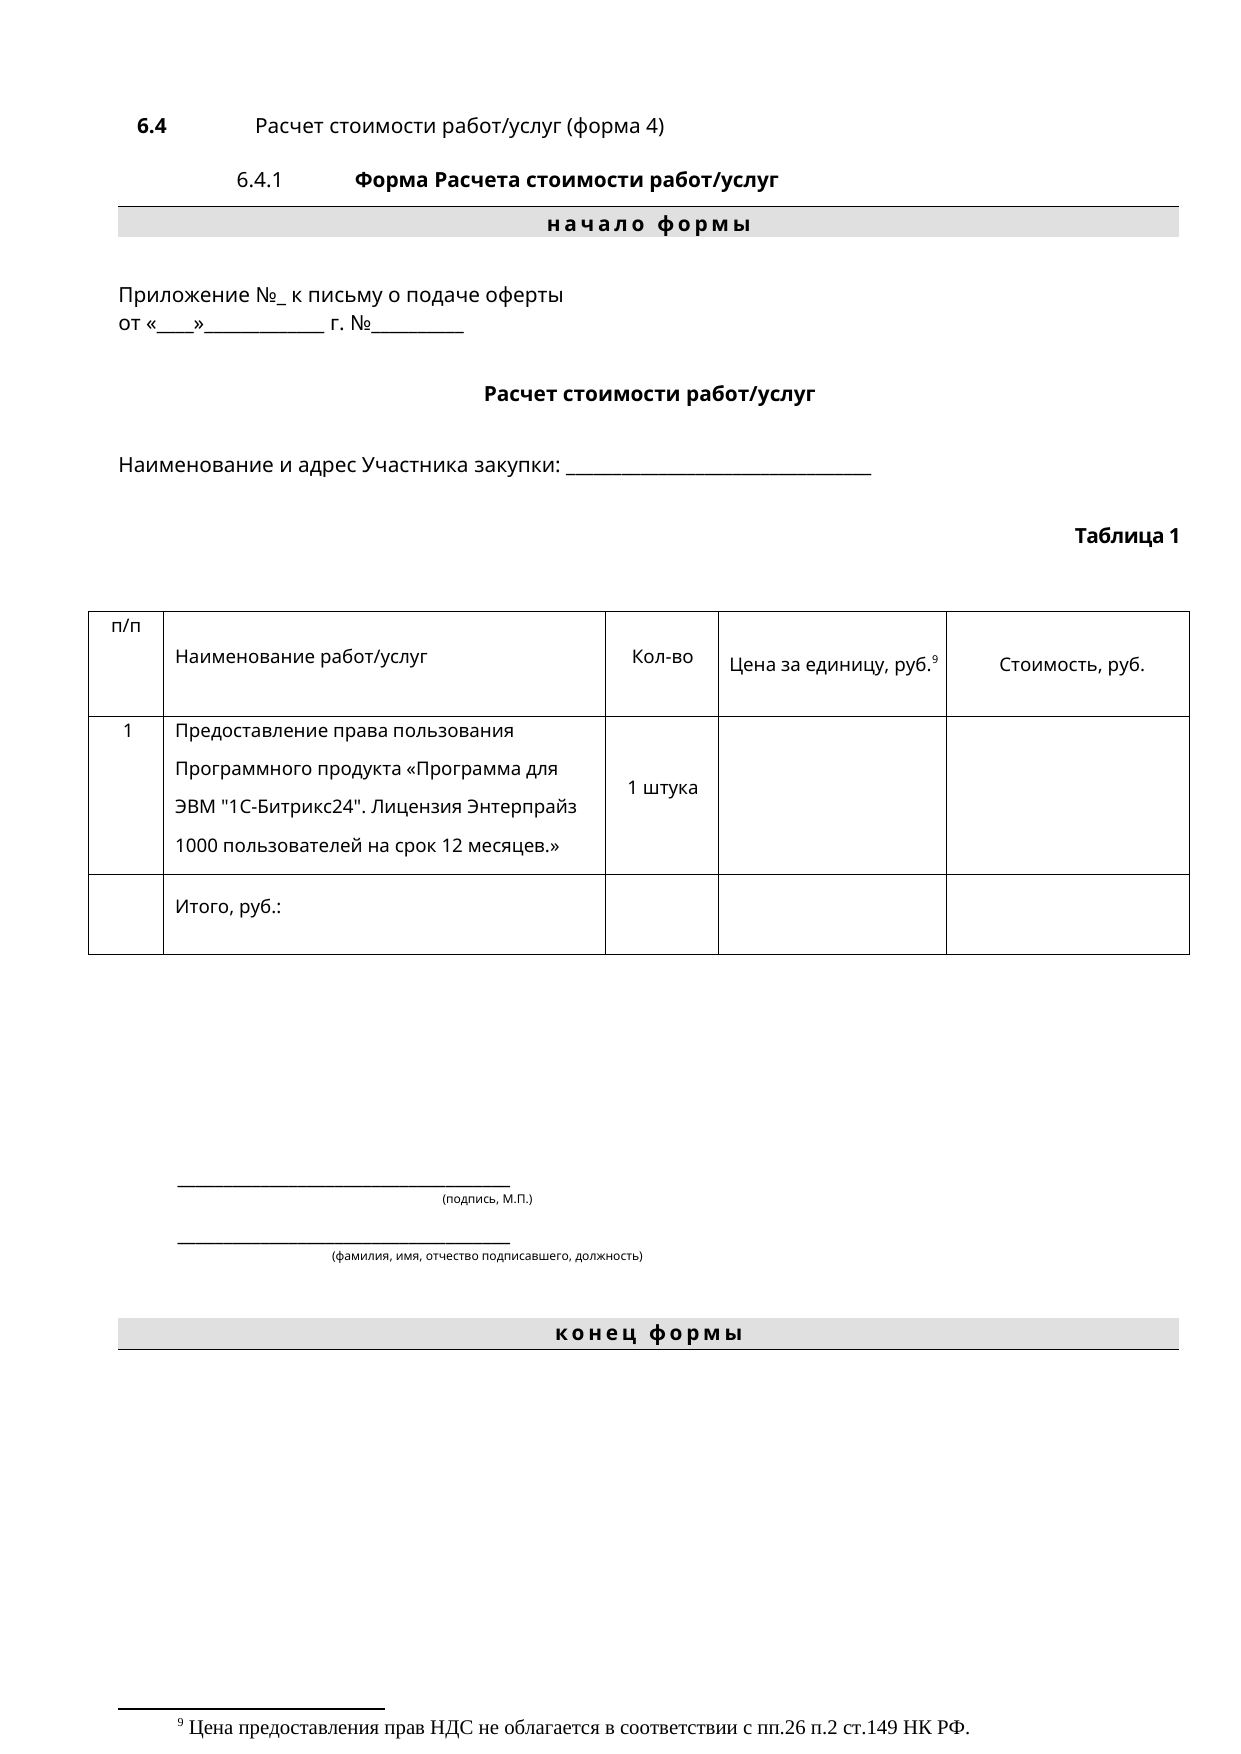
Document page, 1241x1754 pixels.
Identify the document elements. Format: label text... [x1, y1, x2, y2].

table_cell 1 [89, 717, 163, 874]
table_cell [89, 875, 163, 954]
text Расчет стоимости работ/услуг [118, 379, 1181, 408]
table_header Стоимость, руб. [947, 612, 1189, 716]
table_cell 1 штука [606, 717, 718, 874]
text Приложение №_ к письму о подаче оферты от «____»_____________ г. №__________ [118, 280, 1181, 337]
text ____________________________________ [118, 1162, 1181, 1191]
list Форма Расчета стоимости работ/услуг [236, 165, 1181, 193]
table_header Наименование работ/услуг [164, 612, 605, 716]
table_header п/п [89, 612, 163, 716]
table_cell [719, 875, 946, 954]
table_header Цена за единицу, руб. [719, 612, 946, 716]
text ____________________________________ [118, 1219, 1181, 1247]
table_cell [947, 875, 1189, 954]
text конец формы [118, 1318, 1179, 1349]
table_header Кол-во [606, 612, 718, 716]
table_cell Предоставление права пользования Программного продукта «Программа для ЭВМ "1С-Битрикс24". Лицензия Энтерпрайз 1000 пользователей на срок 12 месяцев.» [164, 717, 605, 874]
subtitle Расчет стоимости работ/услуг (форма 4) [137, 111, 1181, 140]
text Наименование и адрес Участника закупки: _________________________________ [118, 450, 1181, 479]
table_cell [606, 875, 718, 954]
text (подпись, М.П.) [118, 1191, 797, 1219]
text Таблица 1 [118, 521, 1181, 550]
text начало формы [118, 207, 1179, 237]
table_cell Итого, руб.: [164, 875, 605, 954]
table_cell [947, 717, 1189, 874]
table_cell [719, 717, 946, 874]
text (фамилия, имя, отчество подписавшего, должность) [118, 1247, 797, 1276]
